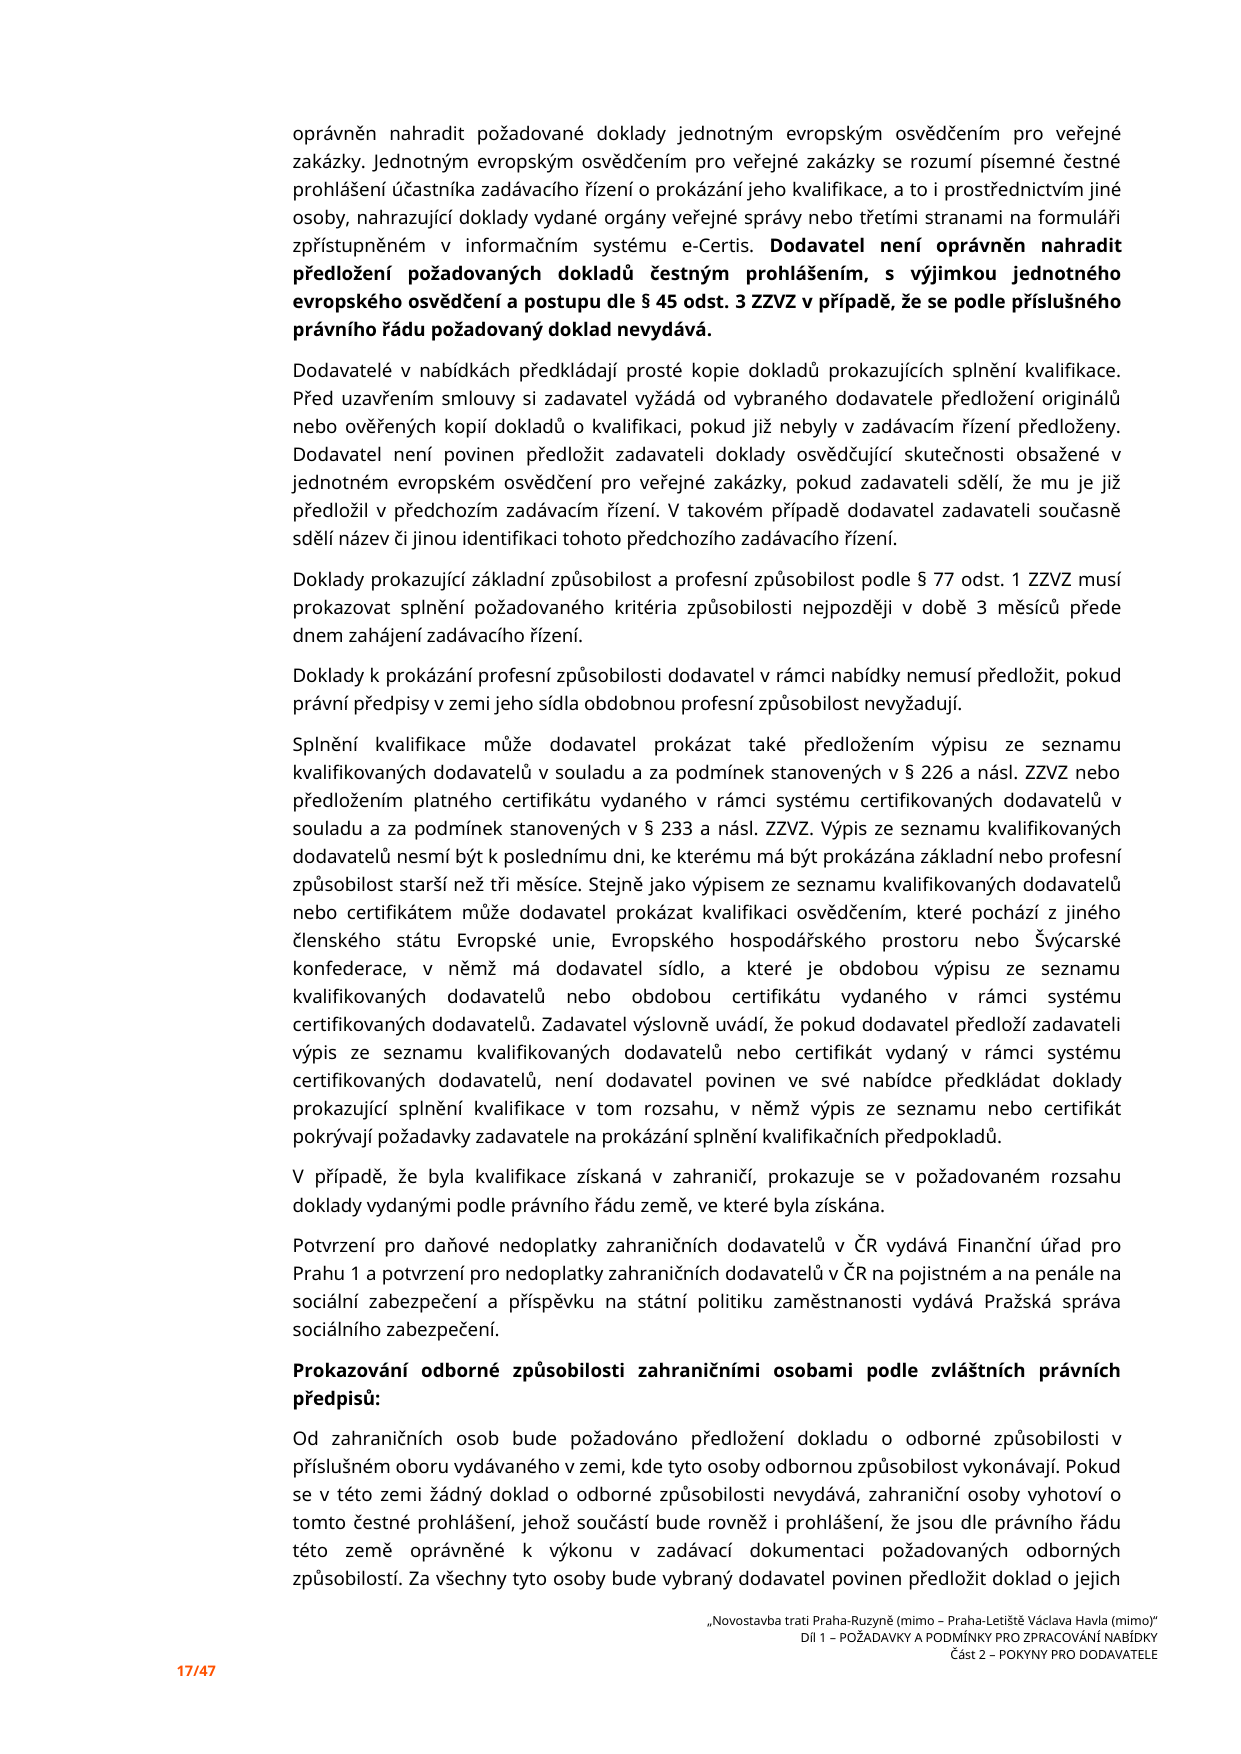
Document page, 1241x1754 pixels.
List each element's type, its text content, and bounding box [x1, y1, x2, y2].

text Dodavatelé v nabídkách předkládají prosté kopie dokladů prokazujících splnění kvalifikace. Před uzavřením smlouvy si zadavatel vyžádá od vybraného dodavatele předložení originálů nebo ověřených kopií dokladů o kvalifikaci, pokud již nebyly v zadávacím řízení předloženy. Dodavatel není povinen předložit zadavateli doklady osvědčující skutečnosti obsažené v jednotném evropském osvědčení pro veřejné zakázky, pokud zadavateli sdělí, že mu je již předložil v předchozím zadávacím řízení. V takovém případě dodavatel zadavateli současně sdělí název či jinou identifikaci tohoto předchozího zadávacího řízení. [292, 357, 1122, 551]
text Doklady prokazující základní způsobilost a profesní způsobilost podle § 77 odst. 1 ZZVZ musí prokazovat splnění požadovaného kritéria způsobilosti nejpozději v době 3 měsíců přede dnem zahájení zadávacího řízení. [292, 566, 1122, 647]
text Doklady k prokázání profesní způsobilosti dodavatel v rámci nabídky nemusí předložit, pokud právní předpisy v zemi jeho sídla obdobnou profesní způsobilost nevyžadují. [292, 662, 1122, 716]
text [292, 1426, 1122, 1591]
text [292, 121, 1122, 342]
text Potvrzení pro daňové nedoplatky zahraničních dodavatelů v ČR vydává Finanční úřad pro Prahu 1 a potvrzení pro nedoplatky zahraničních dodavatelů v ČR na pojistném a na penále na sociální zabezpečení a příspěvku na státní politiku zaměstnanosti vydává Pražská správa sociálního zabezpečení. [292, 1232, 1122, 1342]
text V případě, že byla kvalifikace získaná v zahraničí, prokazuje se v požadovaném rozsahu doklady vydanými podle právního řádu země, ve které byla získána. [292, 1164, 1122, 1217]
text Splnění kvalifikace může dodavatel prokázat také předložením výpisu ze seznamu kvalifikovaných dodavatelů v souladu a za podmínek stanovených v § 226 a násl. ZZVZ nebo předložením platného certifikátu vydaného v rámci systému certifikovaných dodavatelů v souladu a za podmínek stanovených v § 233 a násl. ZZVZ. Výpis ze seznamu kvalifikovaných dodavatelů nesmí být k poslednímu dni, ke kterému má být prokázána základní nebo profesní způsobilost starší než tři měsíce. Stejně jako výpisem ze seznamu kvalifikovaných dodavatelů nebo certifikátem může dodavatel prokázat kvalifikaci osvědčením, které pochází z jiného členského státu Evropské unie, Evropského hospodářského prostoru nebo Švýcarské konfederace, v němž má dodavatel sídlo, a které je obdobou výpisu ze seznamu kvalifikovaných dodavatelů nebo obdobou certifikátu vydaného v rámci systému certifikovaných dodavatelů. Zadavatel výslovně uvádí, že pokud dodavatel předloží zadavateli výpis ze seznamu kvalifikovaných dodavatelů nebo certifikát vydaný v rámci systému certifikovaných dodavatelů, není dodavatel povinen ve své nabídce předkládat doklady prokazující splnění kvalifikace v tom rozsahu, v němž výpis ze seznamu nebo certifikát pokrývají požadavky zadavatele na prokázání splnění kvalifikačních předpokladů. [292, 731, 1122, 1149]
text Prokazování odborné způsobilosti zahraničními osobami podle zvláštních právních předpisů: [292, 1357, 1122, 1411]
